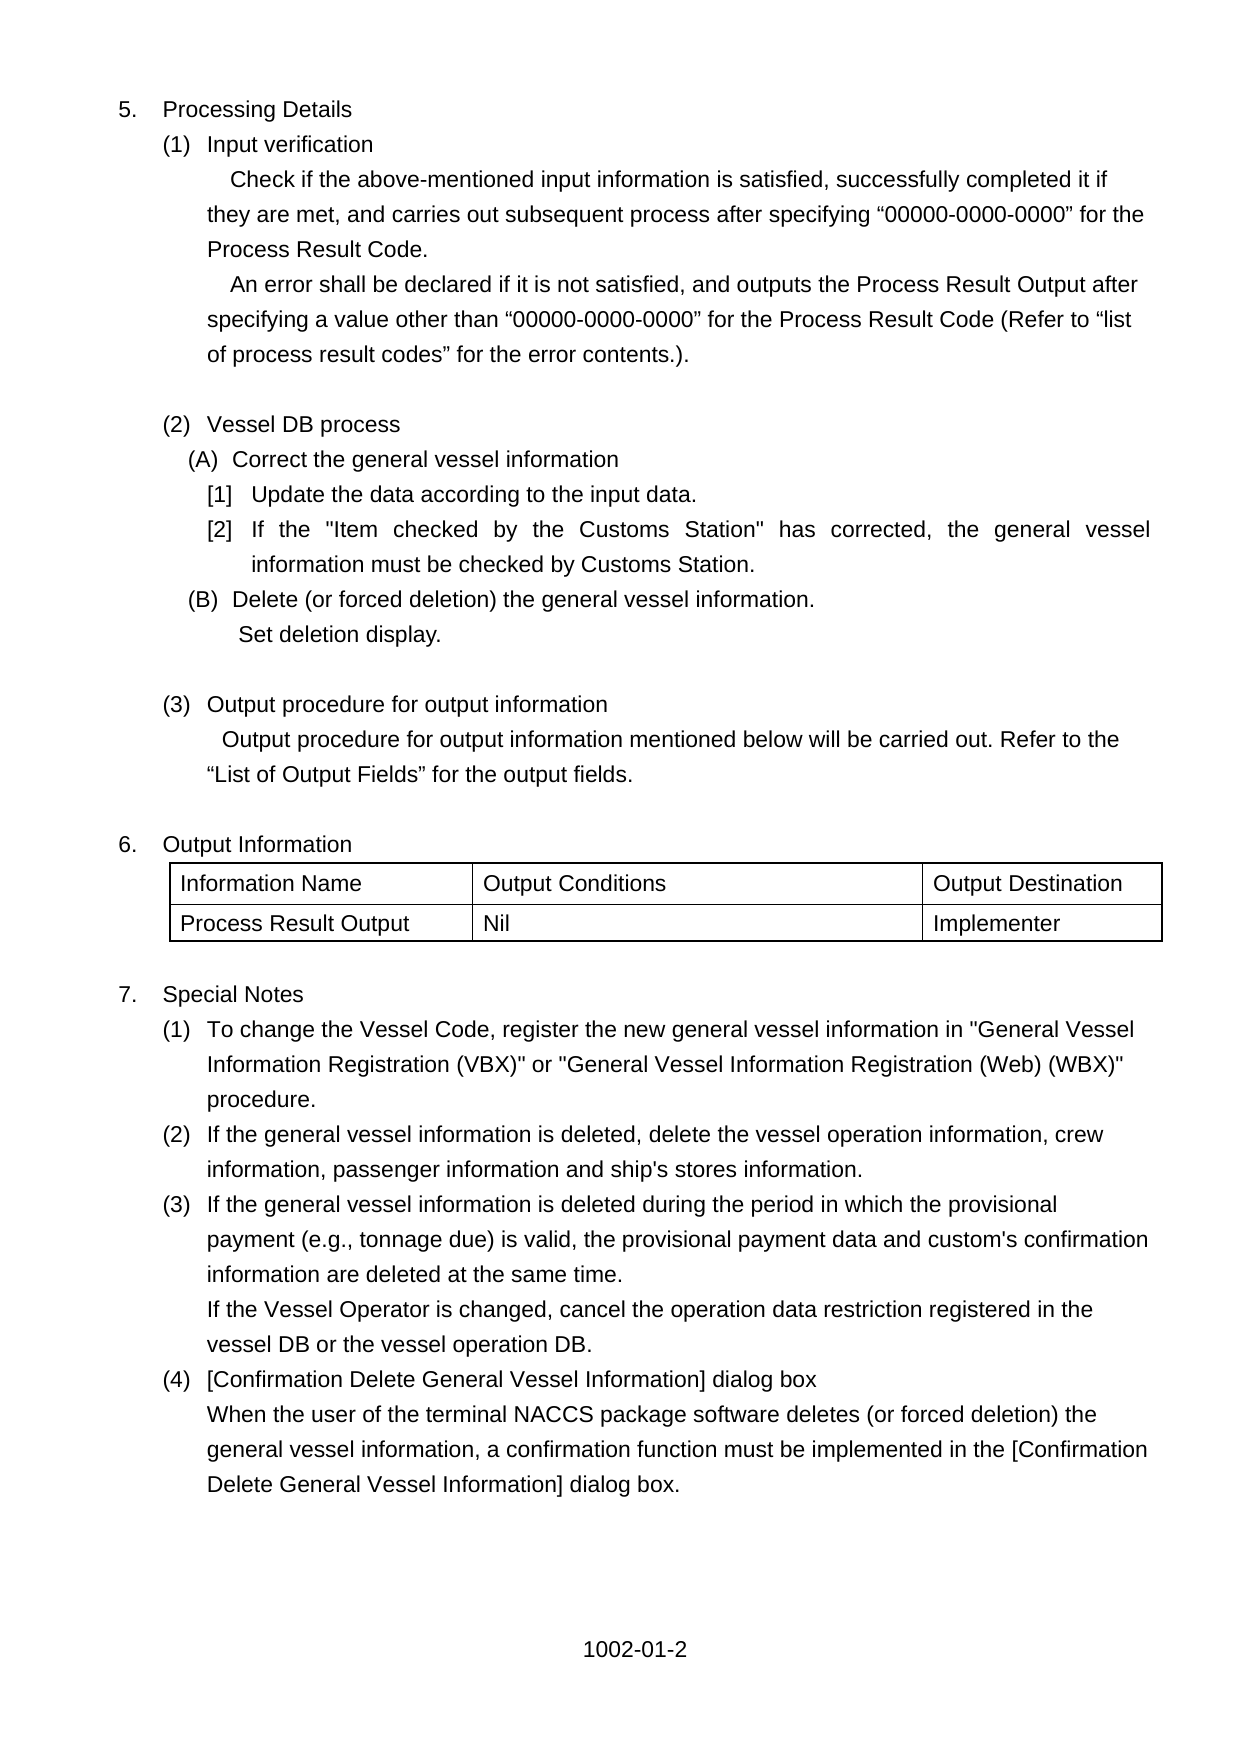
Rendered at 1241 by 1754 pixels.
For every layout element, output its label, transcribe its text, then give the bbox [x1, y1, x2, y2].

text Set deletion display. [188, 617, 1152, 652]
text (2) Vessel DB process [162, 407, 1152, 442]
text 7. Special Notes [118, 977, 1152, 1012]
text (3) Output procedure for output information [162, 687, 1152, 722]
text [2] If the "Item checked by the Customs Station" has corrected, the general vessel information must be checked by Customs Station. [207, 512, 1152, 582]
text An error shall be declared if it is not satisfied, and outputs the Process Result Output after specifying a value other than “00000-0000-0000” for the Process Result Code (Refer to “list of process result codes” for the error contents.). [207, 267, 1152, 372]
table_cell Implementer [923, 905, 1161, 940]
text Output procedure for output information mentioned below will be carried out. Refer to the “List of Output Fields” for the output fields. [207, 722, 1152, 792]
text When the user of the terminal NACCS package software deletes (or forced deletion) the general vessel information, a confirmation function must be implemented in the [Confirmation Delete General Vessel Information] dialog box. [207, 1397, 1152, 1502]
text (A) Correct the general vessel information [188, 442, 1152, 477]
text [1] Update the data according to the input data. [207, 477, 1152, 512]
table_header Information Name [171, 864, 472, 904]
text (B) Delete (or forced deletion) the general vessel information. [188, 582, 1152, 617]
table_cell Process Result Output [171, 905, 472, 940]
text If the Vessel Operator is changed, cancel the operation data restriction registered in the vessel DB or the vessel operation DB. [162, 1292, 1152, 1362]
text (2) If the general vessel information is deleted, delete the vessel operation information, crew information, passenger information and ship's stores information. [162, 1117, 1152, 1187]
text 5. Processing Details [118, 92, 1152, 127]
text (1) To change the Vessel Code, register the new general vessel information in "General Vessel Information Registration (VBX)" or "General Vessel Information Registration (Web) (WBX)" procedure. [162, 1012, 1152, 1117]
table_header Output Conditions [473, 864, 922, 904]
text (1) Input verification [162, 127, 1152, 162]
text (4) [Confirmation Delete General Vessel Information] dialog box [162, 1362, 1152, 1397]
table_header Output Destination [923, 864, 1161, 904]
text Check if the above-mentioned input information is satisfied, successfully completed it if they are met, and carries out subsequent process after specifying “00000-0000-0000” for the Process Result Code. [207, 162, 1152, 267]
text 6. Output Information [118, 827, 1152, 862]
table_cell Nil [473, 905, 922, 940]
text (3) If the general vessel information is deleted during the period in which the provisional payment (e.g., tonnage due) is valid, the provisional payment data and custom's confirmation information are deleted at the same time. [162, 1187, 1152, 1292]
